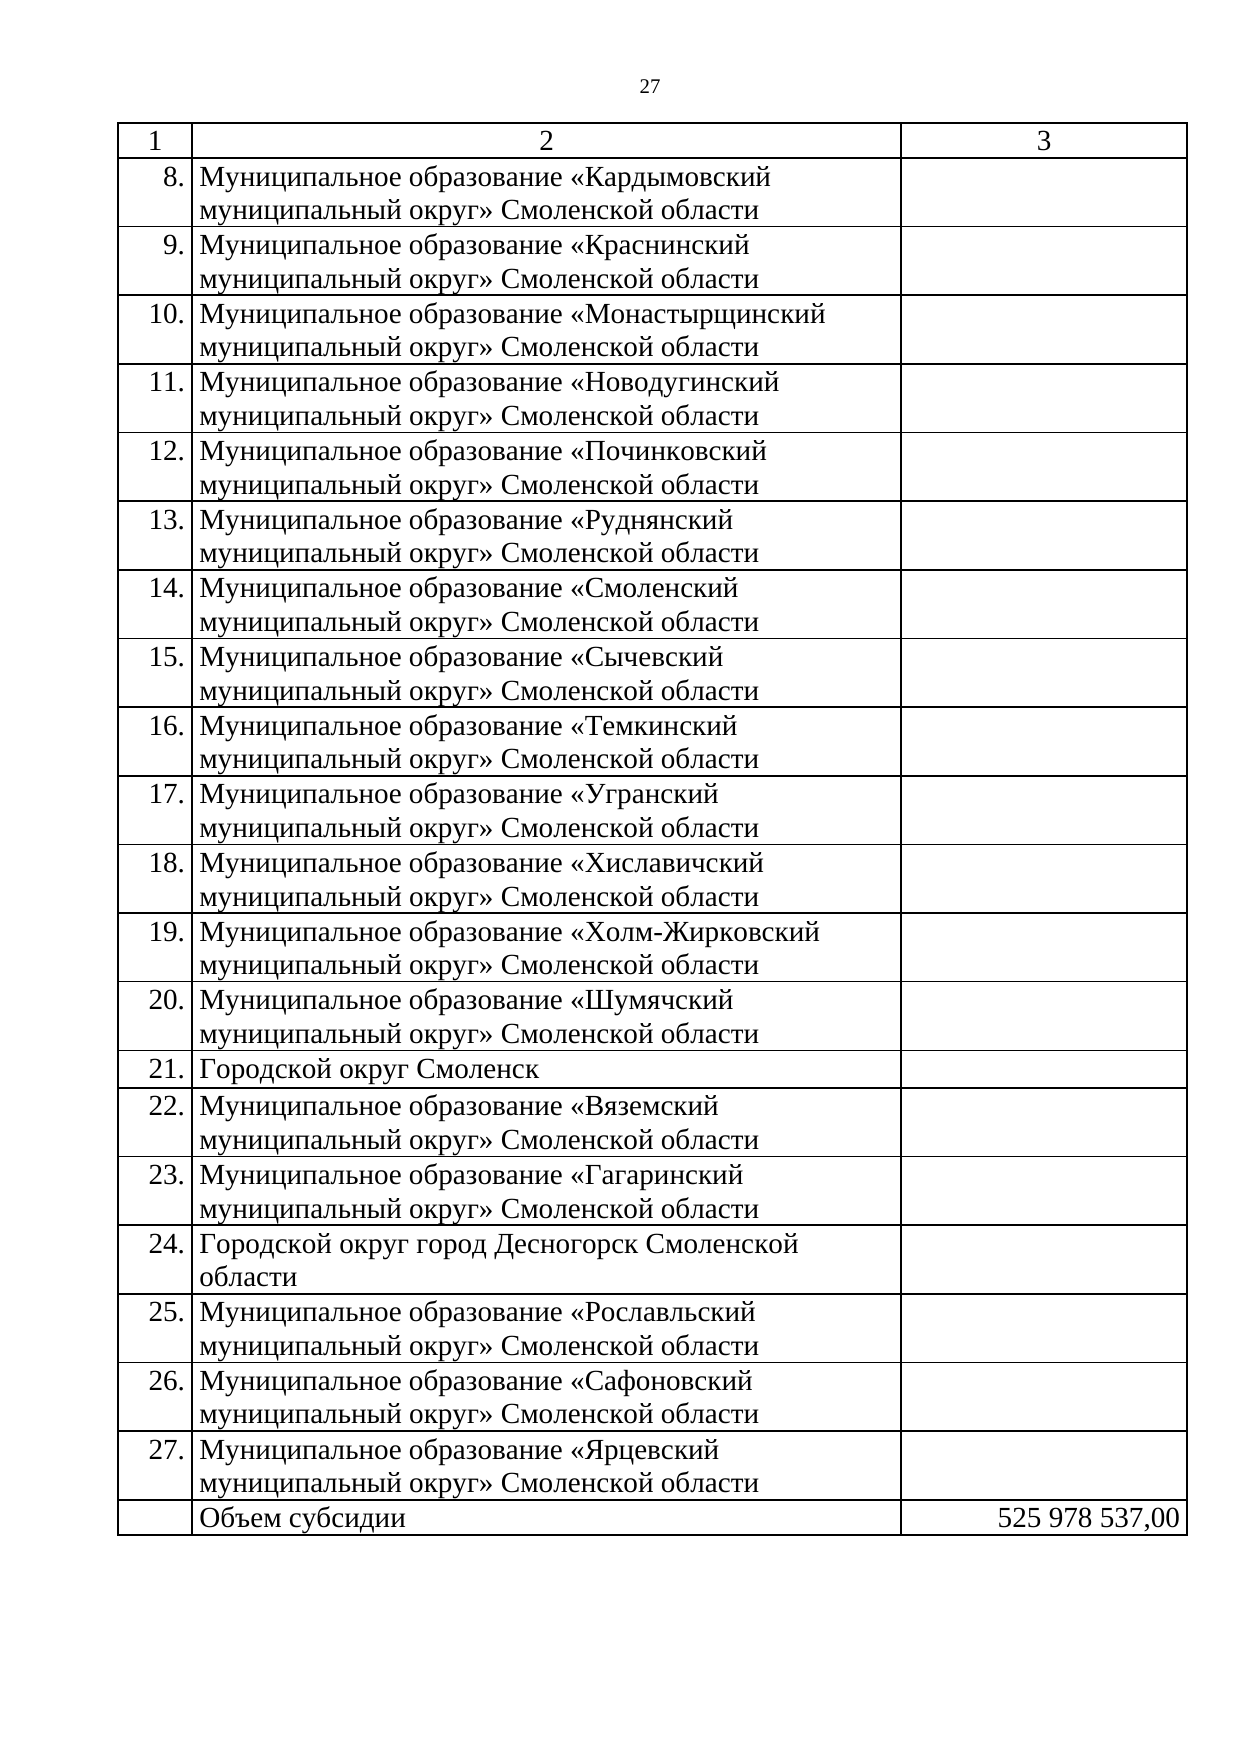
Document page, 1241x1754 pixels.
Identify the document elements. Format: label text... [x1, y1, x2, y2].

table_cell [119, 1501, 191, 1534]
table_cell [902, 502, 1186, 569]
table_cell [902, 1295, 1186, 1362]
table_cell [902, 777, 1186, 843]
table_cell 19. [119, 914, 191, 981]
table_cell [902, 639, 1186, 706]
table_cell [902, 845, 1186, 912]
table_cell Муниципальное образование «Новодугинский муниципальный округ» Смоленской области [193, 365, 900, 432]
table_cell [902, 1226, 1186, 1293]
table_cell Муниципальное образование «Сычевский муниципальный округ» Смоленской области [193, 639, 900, 706]
table_cell [902, 914, 1186, 981]
table_cell [902, 1157, 1186, 1224]
table_cell [902, 982, 1186, 1049]
table_cell Муниципальное образование «Гагаринский муниципальный округ» Смоленской области [193, 1157, 900, 1224]
table_header 2 [193, 124, 900, 157]
table_cell 525 978 537,00 [902, 1501, 1186, 1534]
table_cell Муниципальное образование «Руднянский муниципальный округ» Смоленской области [193, 502, 900, 569]
table_cell Муниципальное образование «Угранский муниципальный округ» Смоленской области [193, 777, 900, 843]
table_cell Муниципальное образование «Хиславичский муниципальный округ» Смоленской области [193, 845, 900, 912]
table_cell 21. [119, 1051, 191, 1087]
table_cell Муниципальное образование «Холм-Жирковский муниципальный округ» Смоленской области [193, 914, 900, 981]
table_header 3 [902, 124, 1186, 157]
table_cell 18. [119, 845, 191, 912]
table_cell 11. [119, 365, 191, 432]
table_cell [902, 365, 1186, 432]
table_cell Муниципальное образование «Вяземский муниципальный округ» Смоленской области [193, 1089, 900, 1156]
table_cell [902, 296, 1186, 363]
table_cell 25. [119, 1295, 191, 1362]
table_cell Муниципальное образование «Смоленский муниципальный округ» Смоленской области [193, 571, 900, 638]
table_cell 27. [119, 1432, 191, 1499]
table_cell [902, 159, 1186, 226]
table_cell 15. [119, 639, 191, 706]
table_cell 8. [119, 159, 191, 226]
table_cell Объем субсидии [193, 1501, 900, 1534]
table_header 1 [119, 124, 191, 157]
table_cell 26. [119, 1363, 191, 1430]
table_cell Городской округ Смоленск [193, 1051, 900, 1087]
table_cell 13. [119, 502, 191, 569]
table_cell 24. [119, 1226, 191, 1293]
table_cell [902, 1089, 1186, 1156]
table_cell Муниципальное образование «Кардымовский муниципальный округ» Смоленской области [193, 159, 900, 226]
table_cell Муниципальное образование «Монастырщинский муниципальный округ» Смоленской области [193, 296, 900, 363]
table_cell Городской округ город Десногорск Смоленской области [193, 1226, 900, 1293]
table_cell 17. [119, 777, 191, 843]
table_cell Муниципальное образование «Темкинский муниципальный округ» Смоленской области [193, 708, 900, 775]
table_cell Муниципальное образование «Шумячский муниципальный округ» Смоленской области [193, 982, 900, 1049]
table_cell [902, 1051, 1186, 1087]
table_cell 9. [119, 227, 191, 294]
table_cell 16. [119, 708, 191, 775]
table_cell Муниципальное образование «Рославльский муниципальный округ» Смоленской области [193, 1295, 900, 1362]
table_cell [902, 1363, 1186, 1430]
table_cell 14. [119, 571, 191, 638]
table_cell Муниципальное образование «Краснинский муниципальный округ» Смоленской области [193, 227, 900, 294]
table_cell 10. [119, 296, 191, 363]
table_cell 20. [119, 982, 191, 1049]
table_cell [902, 433, 1186, 500]
table_cell Муниципальное образование «Сафоновский муниципальный округ» Смоленской области [193, 1363, 900, 1430]
table_cell 22. [119, 1089, 191, 1156]
table_cell 23. [119, 1157, 191, 1224]
table_cell [902, 571, 1186, 638]
table_cell [902, 227, 1186, 294]
table_cell Муниципальное образование «Ярцевский муниципальный округ» Смоленской области [193, 1432, 900, 1499]
table_cell [902, 708, 1186, 775]
table_cell [902, 1432, 1186, 1499]
table_cell Муниципальное образование «Починковский муниципальный округ» Смоленской области [193, 433, 900, 500]
table_cell 12. [119, 433, 191, 500]
